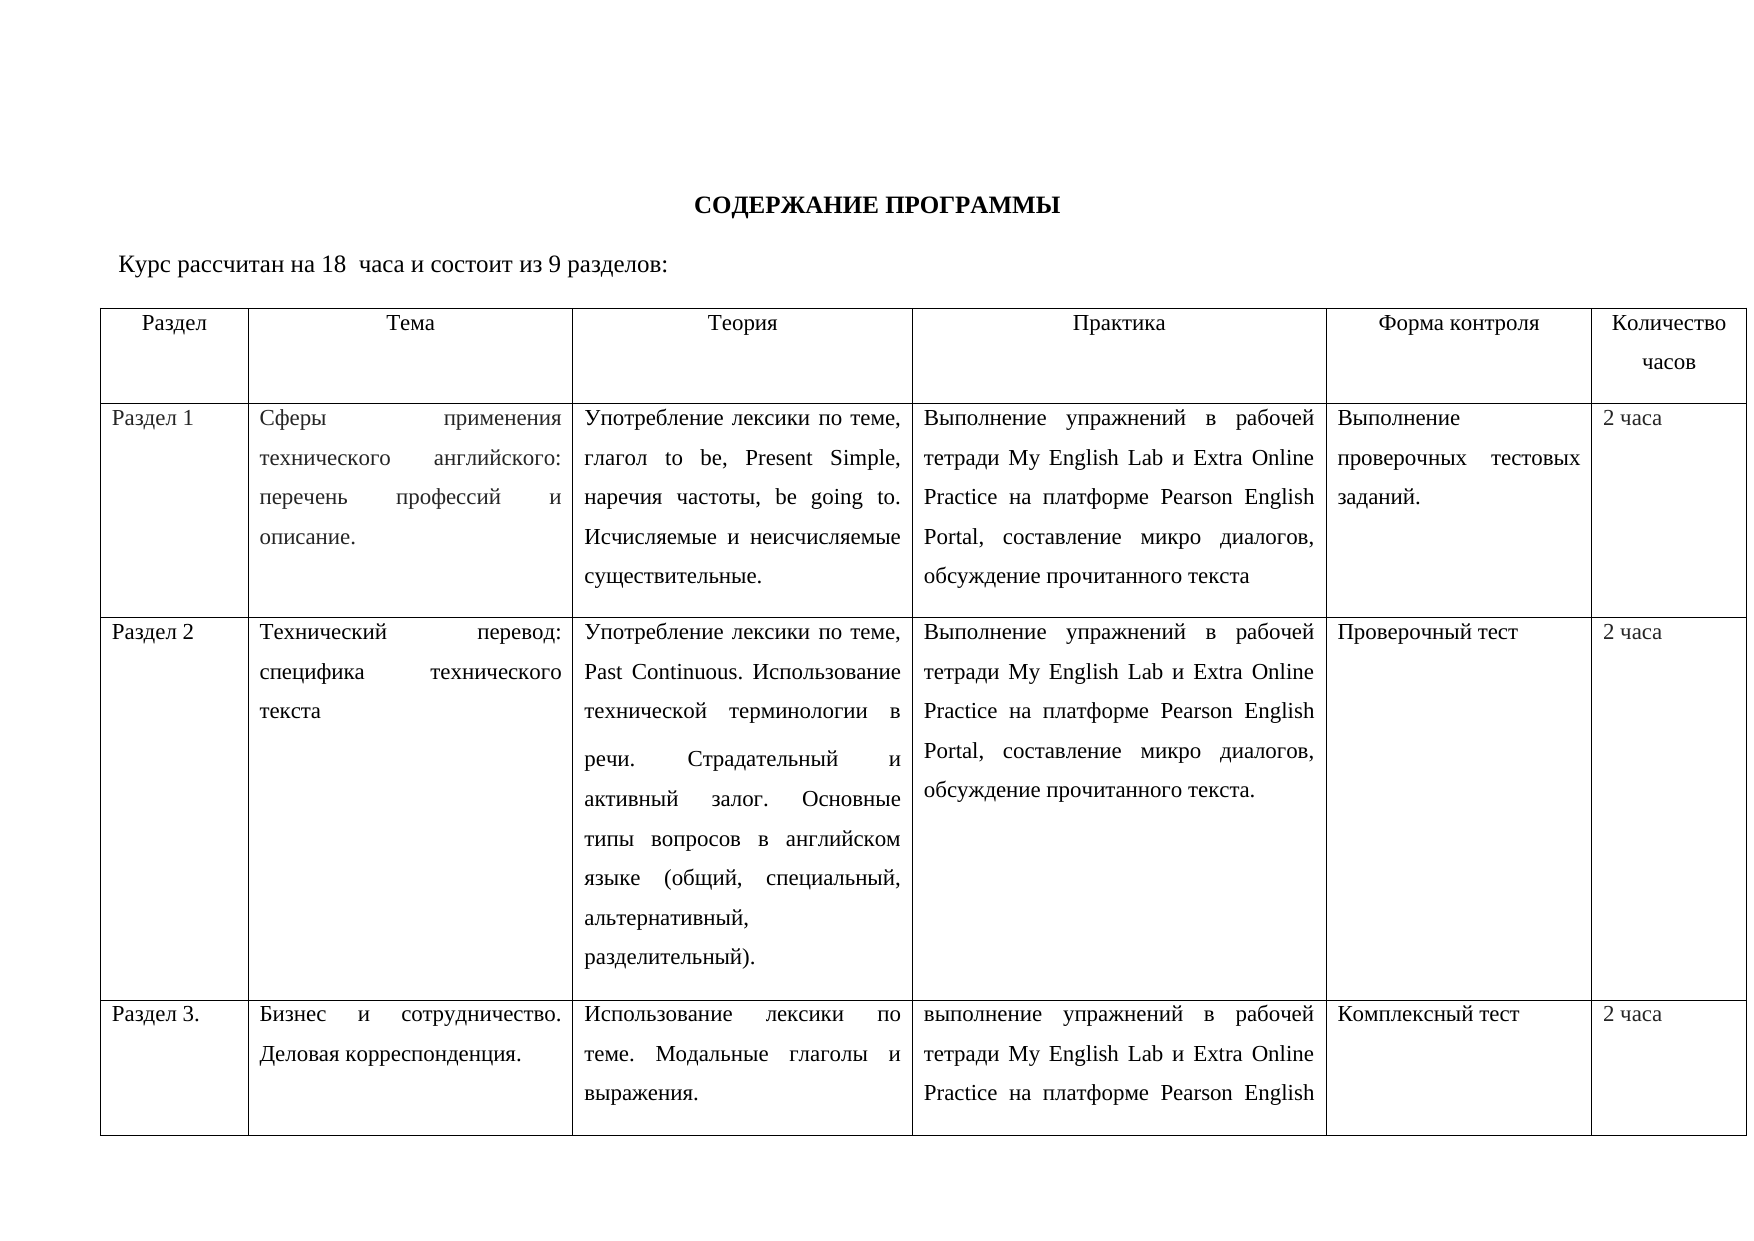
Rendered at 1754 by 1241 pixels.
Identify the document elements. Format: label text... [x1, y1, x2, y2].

table_cell Раздел 2 [101, 618, 248, 999]
text Курс рассчитан на 18 часа и состоит из 9 разделов: [118, 249, 1636, 278]
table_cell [573, 1001, 912, 1134]
table_header Количество часов [1592, 309, 1746, 403]
table_cell Выполнение упражнений в рабочей тетради My English Lab и Extra Online Practice на платформе Pearson English Portal, составление микро диалогов, обсуждение прочитанного текста. [913, 618, 1326, 999]
text СОДЕРЖАНИЕ ПРОГРАММЫ [118, 190, 1636, 219]
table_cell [249, 1001, 572, 1134]
table_cell Технический перевод: специфика технического текста [249, 618, 572, 999]
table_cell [913, 1001, 1326, 1134]
table_cell Употребление лексики по теме, Past Continuous. Использование технической терминологии в речи. Страдательный и активный залог. Основные типы вопросов в английском языке (общий, специальный, альтернативный, разделительный). [573, 618, 912, 999]
table_header Тема [249, 309, 572, 403]
table_cell Выполнение проверочных тестовых заданий. [1327, 404, 1591, 617]
table_cell Употребление лексики по теме, глагол to be, Present Simple, наречия частоты, be going to. Исчисляемые и неисчисляемые существительные. [573, 404, 912, 617]
table_header Практика [913, 309, 1326, 403]
table_cell 2 часа [1592, 618, 1746, 999]
table_cell Раздел 1 [101, 404, 248, 617]
table_cell Раздел 3. [101, 1001, 248, 1134]
table_cell Комплексный тест [1327, 1001, 1591, 1134]
table_header Раздел [101, 309, 248, 403]
table_cell 2 часа [1592, 404, 1746, 617]
table_cell Проверочный тест [1327, 618, 1591, 999]
table_cell 2 часа [1592, 1001, 1746, 1134]
table_cell Выполнение упражнений в рабочей тетради My English Lab и Extra Online Practice на платформе Pearson English Portal, составление микро диалогов, обсуждение прочитанного текста [913, 404, 1326, 617]
table_header Форма контроля [1327, 309, 1591, 403]
table_cell Сферы применения технического английского: перечень профессий и описание. [249, 404, 572, 617]
table_header Теория [573, 309, 912, 403]
